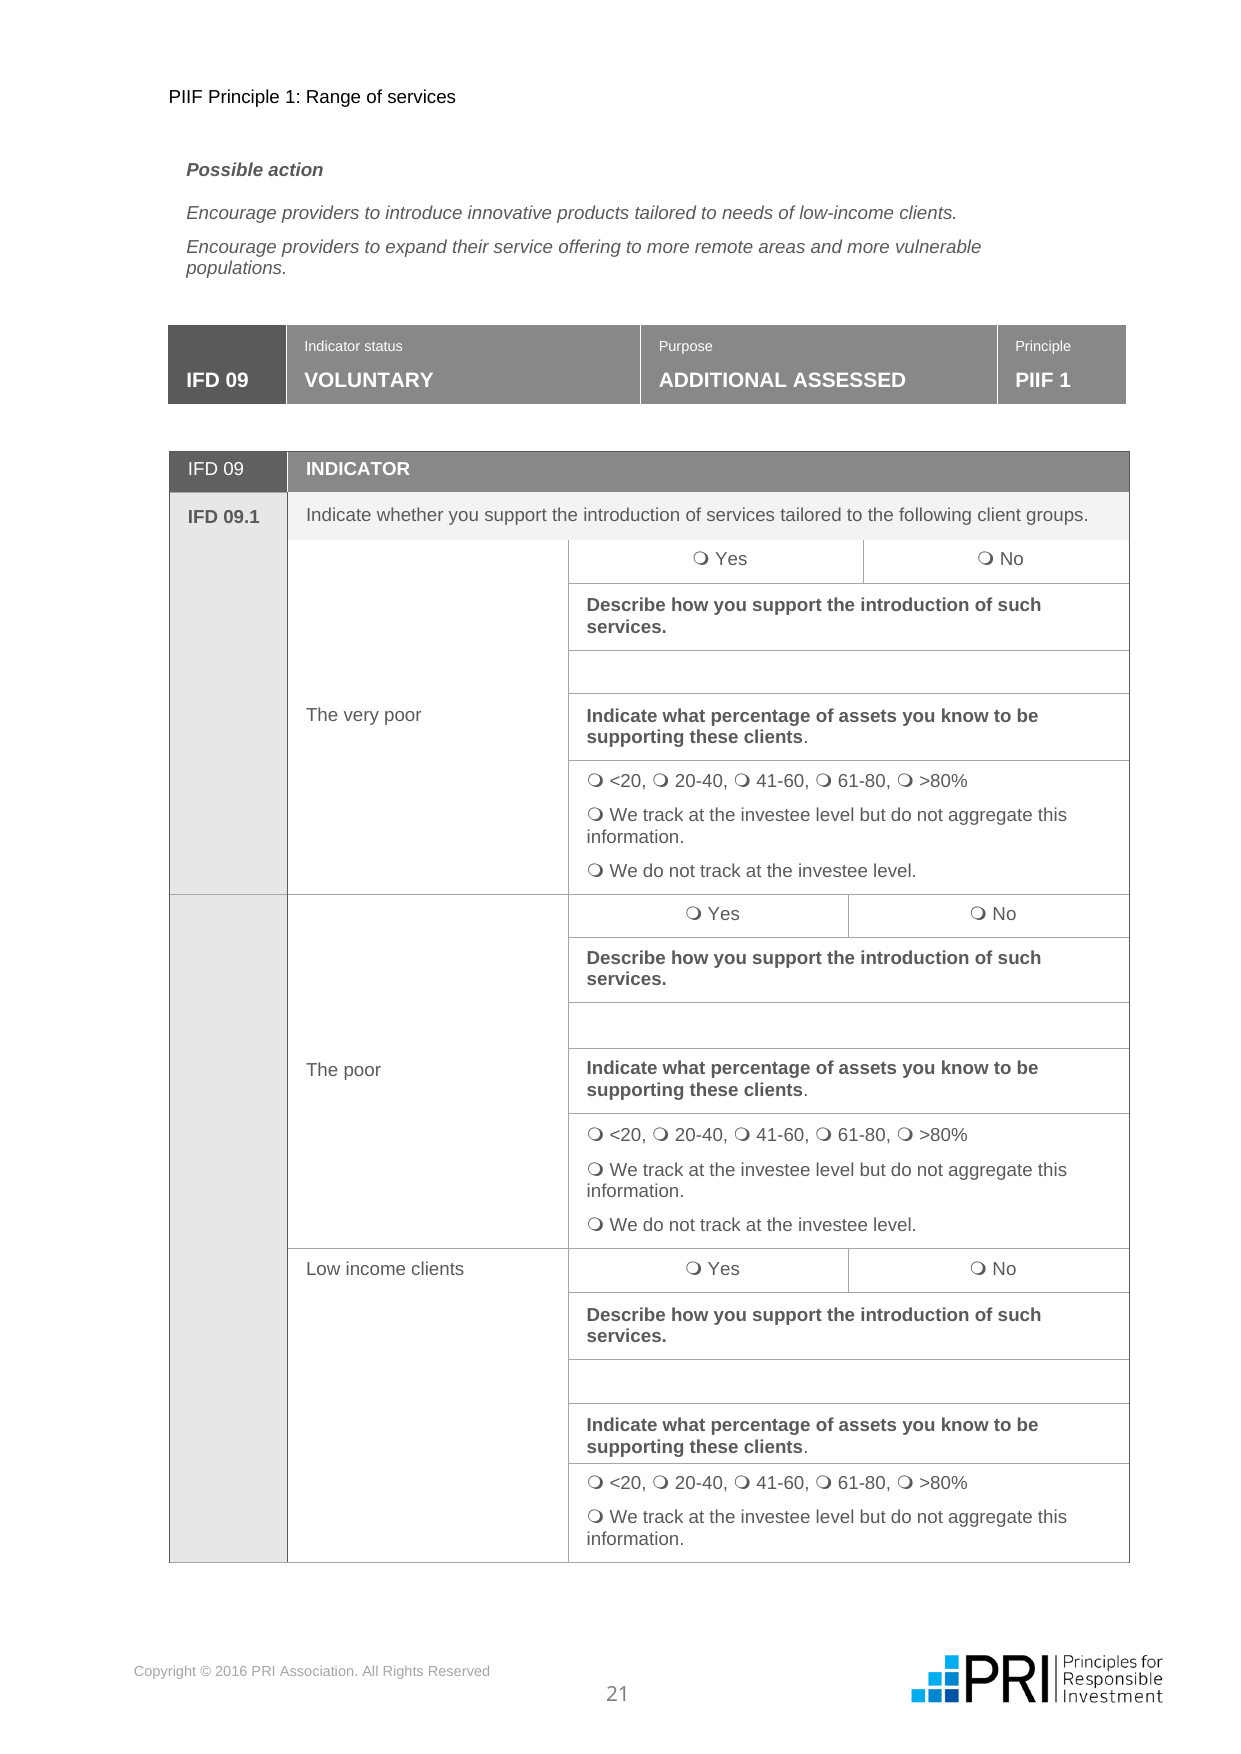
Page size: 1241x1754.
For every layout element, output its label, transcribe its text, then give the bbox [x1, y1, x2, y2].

table_cell No [864, 540, 1129, 582]
table_cell Indicate what percentage of assets you know to be supporting these clients. [569, 1404, 1129, 1463]
table_cell Describe how you support the introduction of such services. [569, 584, 1129, 649]
table_cell IFD 09.1 [170, 493, 287, 540]
table_cell Yes [569, 1249, 848, 1292]
table_header INDICATOR [288, 452, 1129, 492]
table_header [168, 325, 286, 362]
table_cell ADDITIONAL ASSESSED [641, 362, 997, 404]
table_header Principle [998, 325, 1126, 362]
table_cell Low income clients [288, 1249, 568, 1562]
table_cell <20, 20-40, 41-60, 61-80, >80% We track at the investee level but do not aggregate this information. We do not track at the investee level. [569, 1114, 1129, 1248]
table_cell VOLUNTARY [287, 362, 640, 404]
table_cell <20, 20-40, 41-60, 61-80, >80% We track at the investee level but do not aggregate this information. We do not track at the investee level. [569, 1464, 1129, 1562]
table_header Indicator status [287, 325, 640, 362]
picture [839, 1560, 1240, 1753]
table_cell The poor [288, 895, 568, 1248]
table_cell No [849, 1249, 1129, 1292]
table_cell Indicate what percentage of assets you know to be supporting these clients. [569, 694, 1129, 760]
table_header Purpose [641, 325, 997, 362]
table_cell PIIF 1 [998, 362, 1126, 404]
table_cell IFD 09 [168, 362, 286, 404]
table_cell [170, 540, 287, 894]
table_cell The very poor [288, 540, 568, 894]
table_cell [569, 1003, 1129, 1048]
table_cell Describe how you support the introduction of such services. [569, 1293, 1129, 1359]
text Encourage providers to expand their service offering to more remote areas and more vulnerable populations. [186, 236, 1072, 279]
table_cell [569, 1360, 1129, 1402]
table_cell No [849, 895, 1129, 937]
table_cell Indicate what percentage of assets you know to be supporting these clients. [569, 1049, 1129, 1113]
table_cell [170, 895, 287, 1562]
table_cell <20, 20-40, 41-60, 61-80, >80% We track at the investee level but do not aggregate this information. We do not track at the investee level. [569, 761, 1129, 894]
table_cell [569, 651, 1129, 693]
table_header IFD 09 [170, 452, 287, 492]
table_cell Yes [569, 540, 863, 582]
text Possible action Encourage providers to introduce innovative products tailored to needs of low-income clients. [186, 158, 1072, 223]
table_cell Indicate whether you support the introduction of services tailored to the following client groups. [288, 492, 1129, 540]
table_cell Describe how you support the introduction of such services. [569, 938, 1129, 1002]
table_cell Yes [569, 895, 848, 937]
